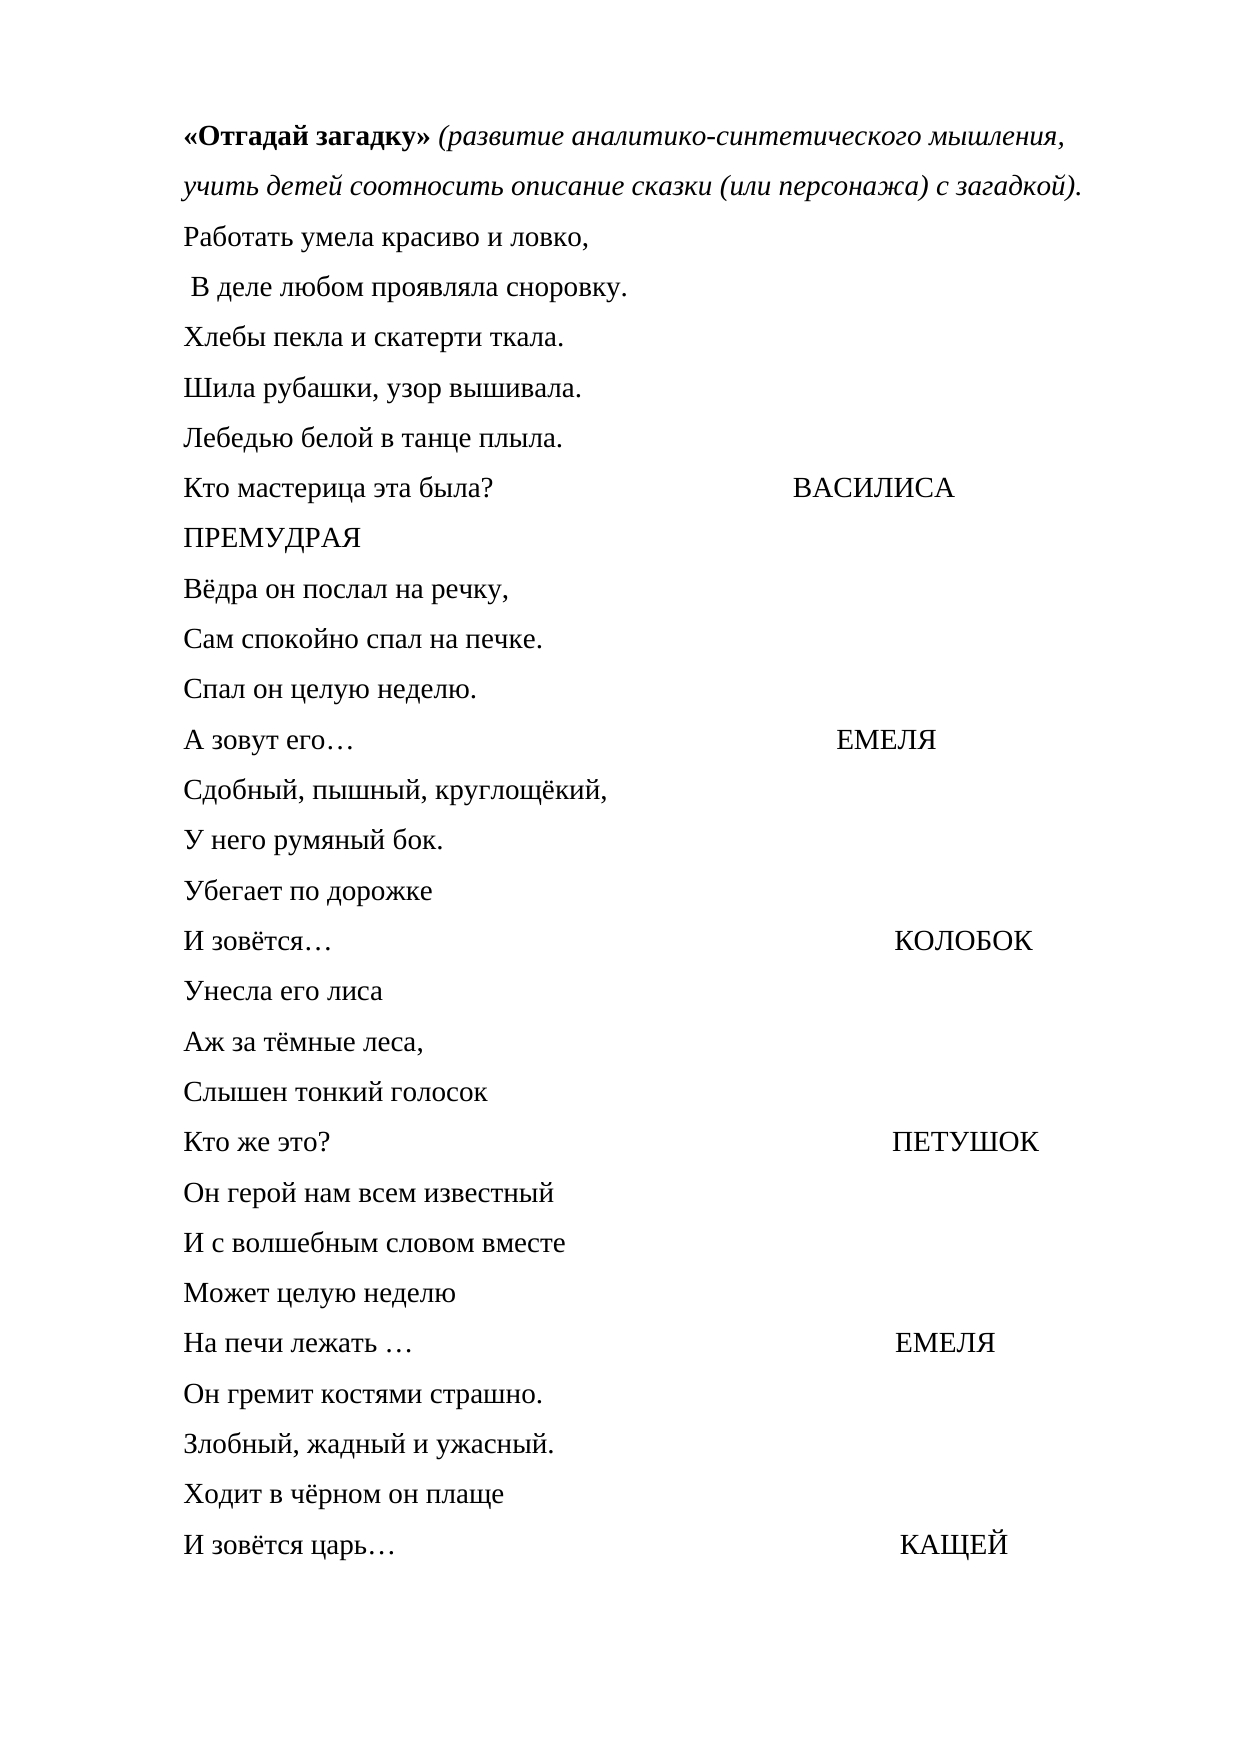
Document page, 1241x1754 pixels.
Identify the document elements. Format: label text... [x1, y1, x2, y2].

text «Отгадай загадку» (развитие аналитико-синтетического мышления, учить детей соотносить описание сказки (или персонажа) с загадкой). [183, 118, 1146, 202]
text Сдобный, пышный, круглощёкий, У него румяный бок. Убегает по дорожке И зовётся… КОЛОБОК [183, 772, 1146, 957]
text Работать умела красиво и ловко, В деле любом проявляла сноровку. Хлебы пекла и скатерти ткала. Шила рубашки, узор вышивала. Лебедью белой в танце плыла. Кто мастерица эта была? ВАСИЛИСА ПРЕМУДРАЯ [183, 219, 1146, 554]
text Вёдра он послал на речку, Сам спокойно спал на печке. Спал он целую неделю. А зовут его… ЕМЕЛЯ [183, 571, 1146, 755]
text Унесла его лиса Аж за тёмные леса, Слышен тонкий голосок Кто же это? ПЕТУШОК [183, 973, 1146, 1158]
text Он гремит костями страшно. Злобный, жадный и ужасный. Ходит в чёрном он плаще И зовётся царь… КАЩЕЙ [183, 1376, 1146, 1560]
text Он герой нам всем известный И с волшебным словом вместе Может целую неделю На печи лежать … ЕМЕЛЯ [183, 1175, 1146, 1359]
